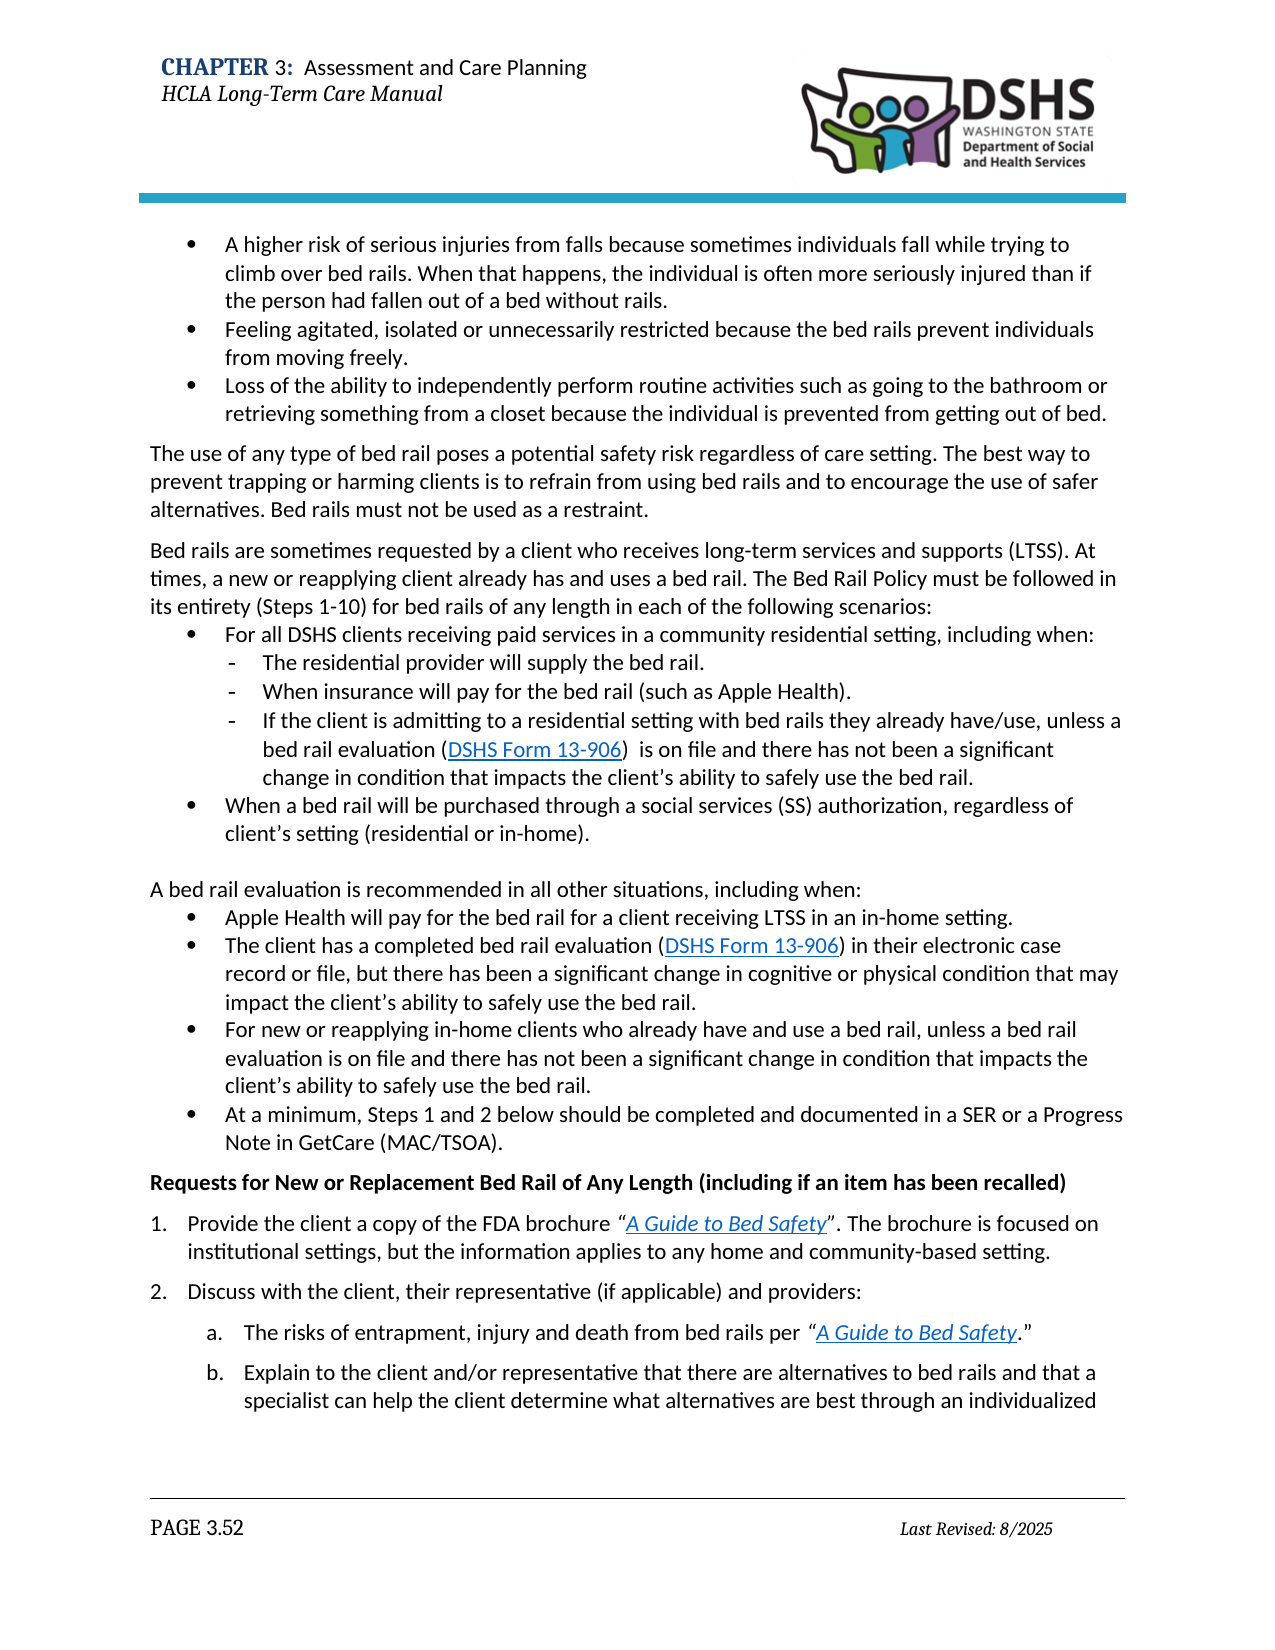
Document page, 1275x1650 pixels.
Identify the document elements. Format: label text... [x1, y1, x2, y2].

list Apple Health will pay for the bed rail for a client receiving LTSS in an in-home setting. [187, 903, 1125, 932]
list Provide the client a copy of the FDA brochure “A Guide to Bed Safety”. The brochure is focused on institutional settings, but the information applies to any home and community-based setting. [150, 1209, 1125, 1265]
list At a minimum, Steps 1 and 2 below should be completed and documented in a SER or a Progress Note in GetCare (MAC/TSOA). [187, 1100, 1125, 1156]
list For new or reapplying in-home clients who already have and use a bed rail, unless a bed rail evaluation is on file and there has not been a significant change in condition that impacts the client’s ability to safely use the bed rail. [187, 1016, 1125, 1100]
list The client has a completed bed rail evaluation (DSHS Form 13-906) in their electronic case record or file, but there has been a significant change in cognitive or physical condition that may impact the client’s ability to safely use the bed rail. [187, 932, 1125, 1016]
list A higher risk of serious injuries from falls because sometimes individuals fall while trying to climb over bed rails. When that happens, the individual is often more seriously injured than if the person had fallen out of a bed without rails. [187, 231, 1125, 315]
text The use of any type of bed rail poses a potential safety risk regardless of care setting. The best way to prevent trapping or harming clients is to refrain from using bed rails and to encourage the use of safer alternatives. Bed rails must not be used as a restraint. [150, 439, 1125, 523]
list For all DSHS clients receiving paid services in a community residential setting, including when: [187, 620, 1125, 648]
list Discuss with the client, their representative (if applicable) and providers: [150, 1277, 1125, 1305]
list Loss of the ability to independently perform routine activities such as going to the bathroom or retrieving something from a closet because the individual is prevented from getting out of bed. [187, 371, 1125, 427]
list Feeling agitated, isolated or unnecessarily restricted because the bed rails prevent individuals from moving freely. [187, 315, 1125, 371]
list When insurance will pay for the bed rail (such as Apple Health). [225, 677, 1125, 706]
text A bed rail evaluation is recommended in all other situations, including when: [150, 876, 1125, 903]
list The residential provider will supply the bed rail. [225, 648, 1125, 677]
picture [791, 52, 1115, 189]
list If the client is admitting to a residential setting with bed rails they already have/use, unless a bed rail evaluation (DSHS Form 13-906) is on file and there has not been a significant change in condition that impacts the client’s ability to safely use the bed rail. [225, 706, 1125, 791]
text Bed rails are sometimes requested by a client who receives long-term services and supports (LTSS). At times, a new or reapplying client already has and uses a bed rail. The Bed Rail Policy must be followed in its entirety (Steps 1-10) for bed rails of any length in each of the following scenarios: [150, 536, 1125, 620]
list When a bed rail will be purchased through a social services (SS) authorization, regardless of client’s setting (residential or in-home). [187, 791, 1125, 847]
list The risks of entrapment, injury and death from bed rails per “A Guide to Bed Safety.” [206, 1318, 1125, 1346]
text Requests for New or Replacement Bed Rail of Any Length (including if an item has been recalled) [150, 1168, 1125, 1196]
